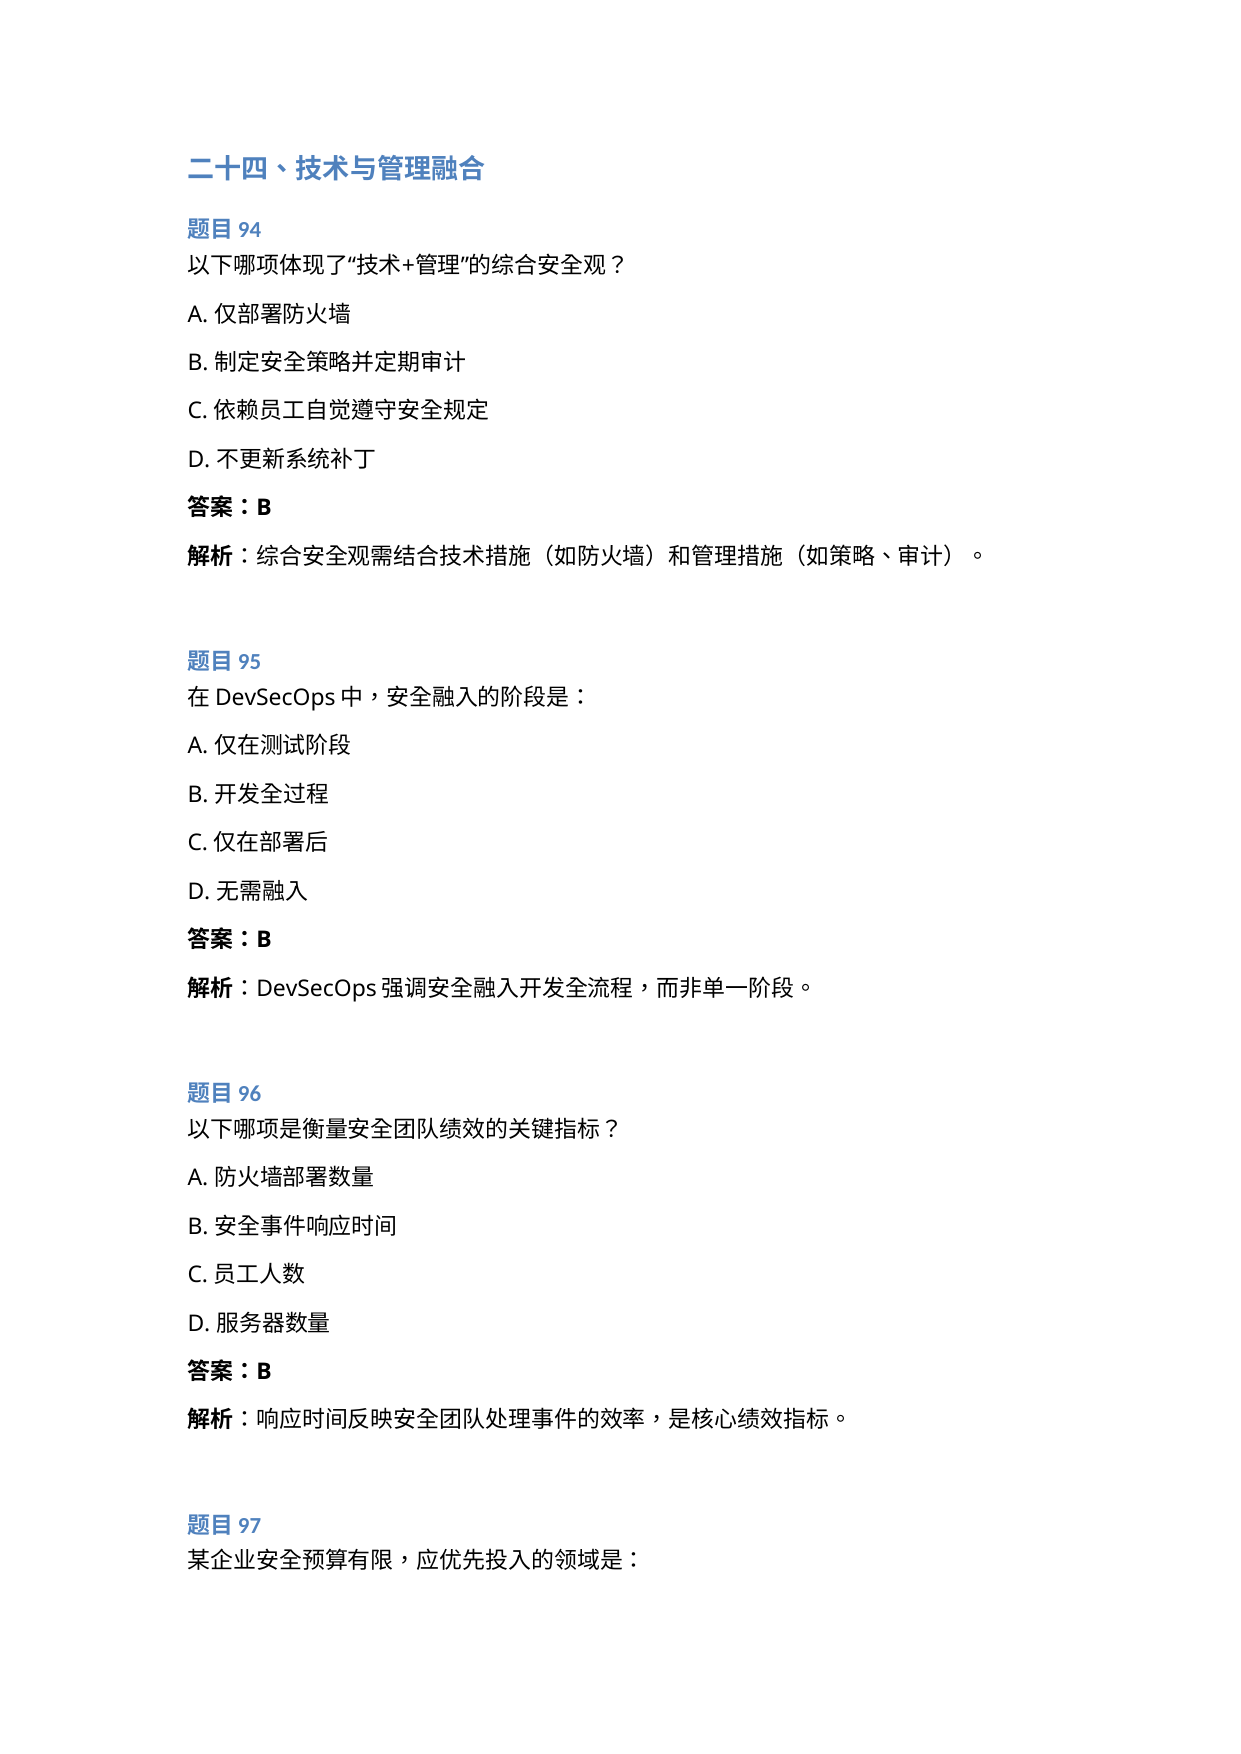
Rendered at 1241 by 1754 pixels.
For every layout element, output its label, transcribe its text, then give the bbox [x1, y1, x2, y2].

text A. 仅在测试阶段 [187, 729, 1053, 761]
text 答案：B [187, 491, 1053, 523]
text 解析：综合安全观需结合技术措施（如防火墙）和管理措施（如策略、审计）。 [187, 540, 1053, 571]
text C. 仅在部署后 [187, 826, 1053, 857]
subtitle 题目97 [187, 1508, 1053, 1540]
text B. 开发全过程 [187, 778, 1053, 809]
text A. 防火墙部署数量 [187, 1161, 1053, 1192]
text 以下哪项是衡量安全团队绩效的关键指标？ [187, 1113, 1053, 1144]
text 以下哪项体现了“技术+管理”的综合安全观？ [187, 249, 1053, 280]
text D. 不更新系统补丁 [187, 443, 1053, 474]
text 答案：B [187, 1355, 1053, 1386]
text A. 仅部署防火墙 [187, 298, 1053, 329]
text 在DevSecOps中，安全融入的阶段是： [187, 681, 1053, 712]
text 解析：DevSecOps强调安全融入开发全流程，而非单一阶段。 [187, 972, 1053, 1003]
text C. 依赖员工自觉遵守安全规定 [187, 394, 1053, 426]
subtitle 题目96 [187, 1077, 1053, 1108]
subtitle 题目95 [187, 645, 1053, 676]
subtitle 题目94 [187, 213, 1053, 244]
text 解析：响应时间反映安全团队处理事件的效率，是核心绩效指标。 [187, 1403, 1053, 1434]
text 某企业安全预算有限，应优先投入的领域是： [187, 1544, 1053, 1576]
subtitle 二十四、技术与管理融合 [187, 150, 1053, 187]
text B. 制定安全策略并定期审计 [187, 346, 1053, 377]
text B. 安全事件响应时间 [187, 1209, 1053, 1241]
text D. 服务器数量 [187, 1306, 1053, 1338]
text 答案：B [187, 923, 1053, 954]
text C. 员工人数 [187, 1258, 1053, 1289]
text D. 无需融入 [187, 875, 1053, 906]
